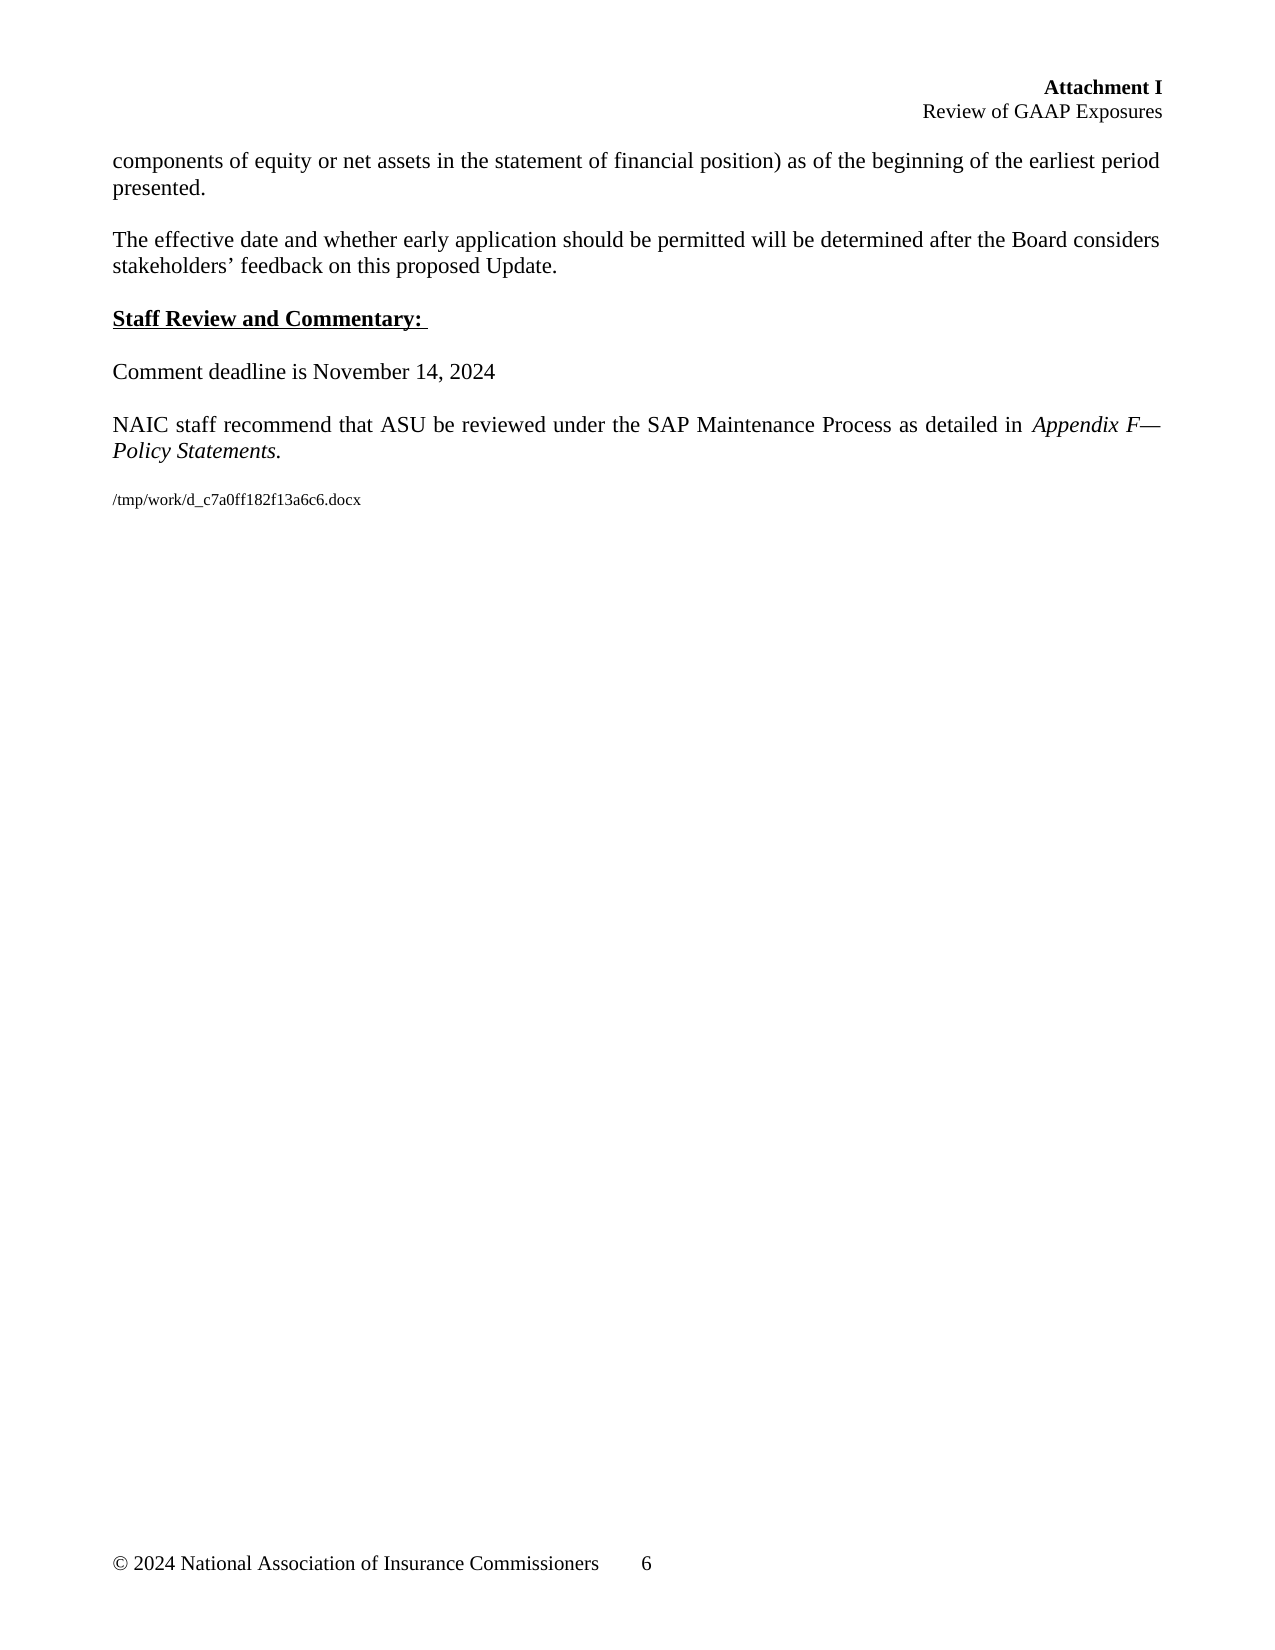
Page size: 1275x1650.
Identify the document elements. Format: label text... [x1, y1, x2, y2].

text Staff Review and Commentary: [112, 305, 1162, 332]
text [112, 147, 1162, 200]
text https://naiconline.sharepoint.com/teams/FRSStatutoryAccounting/National Meetings/A. National Meeting Materials/2024/11-17-24 Fall National Meeting/Meeting/H - Review of GAAP Exposures.docx [112, 490, 1162, 509]
text Comment deadline is November 14, 2024 [112, 358, 1162, 384]
text NAIC staff recommend that ASU be reviewed under the SAP Maintenance Process as detailed in Appendix F—Policy Statements. [112, 411, 1162, 463]
text The effective date and whether early application should be permitted will be determined after the Board considers stakeholders’ feedback on this proposed Update. [112, 226, 1162, 279]
